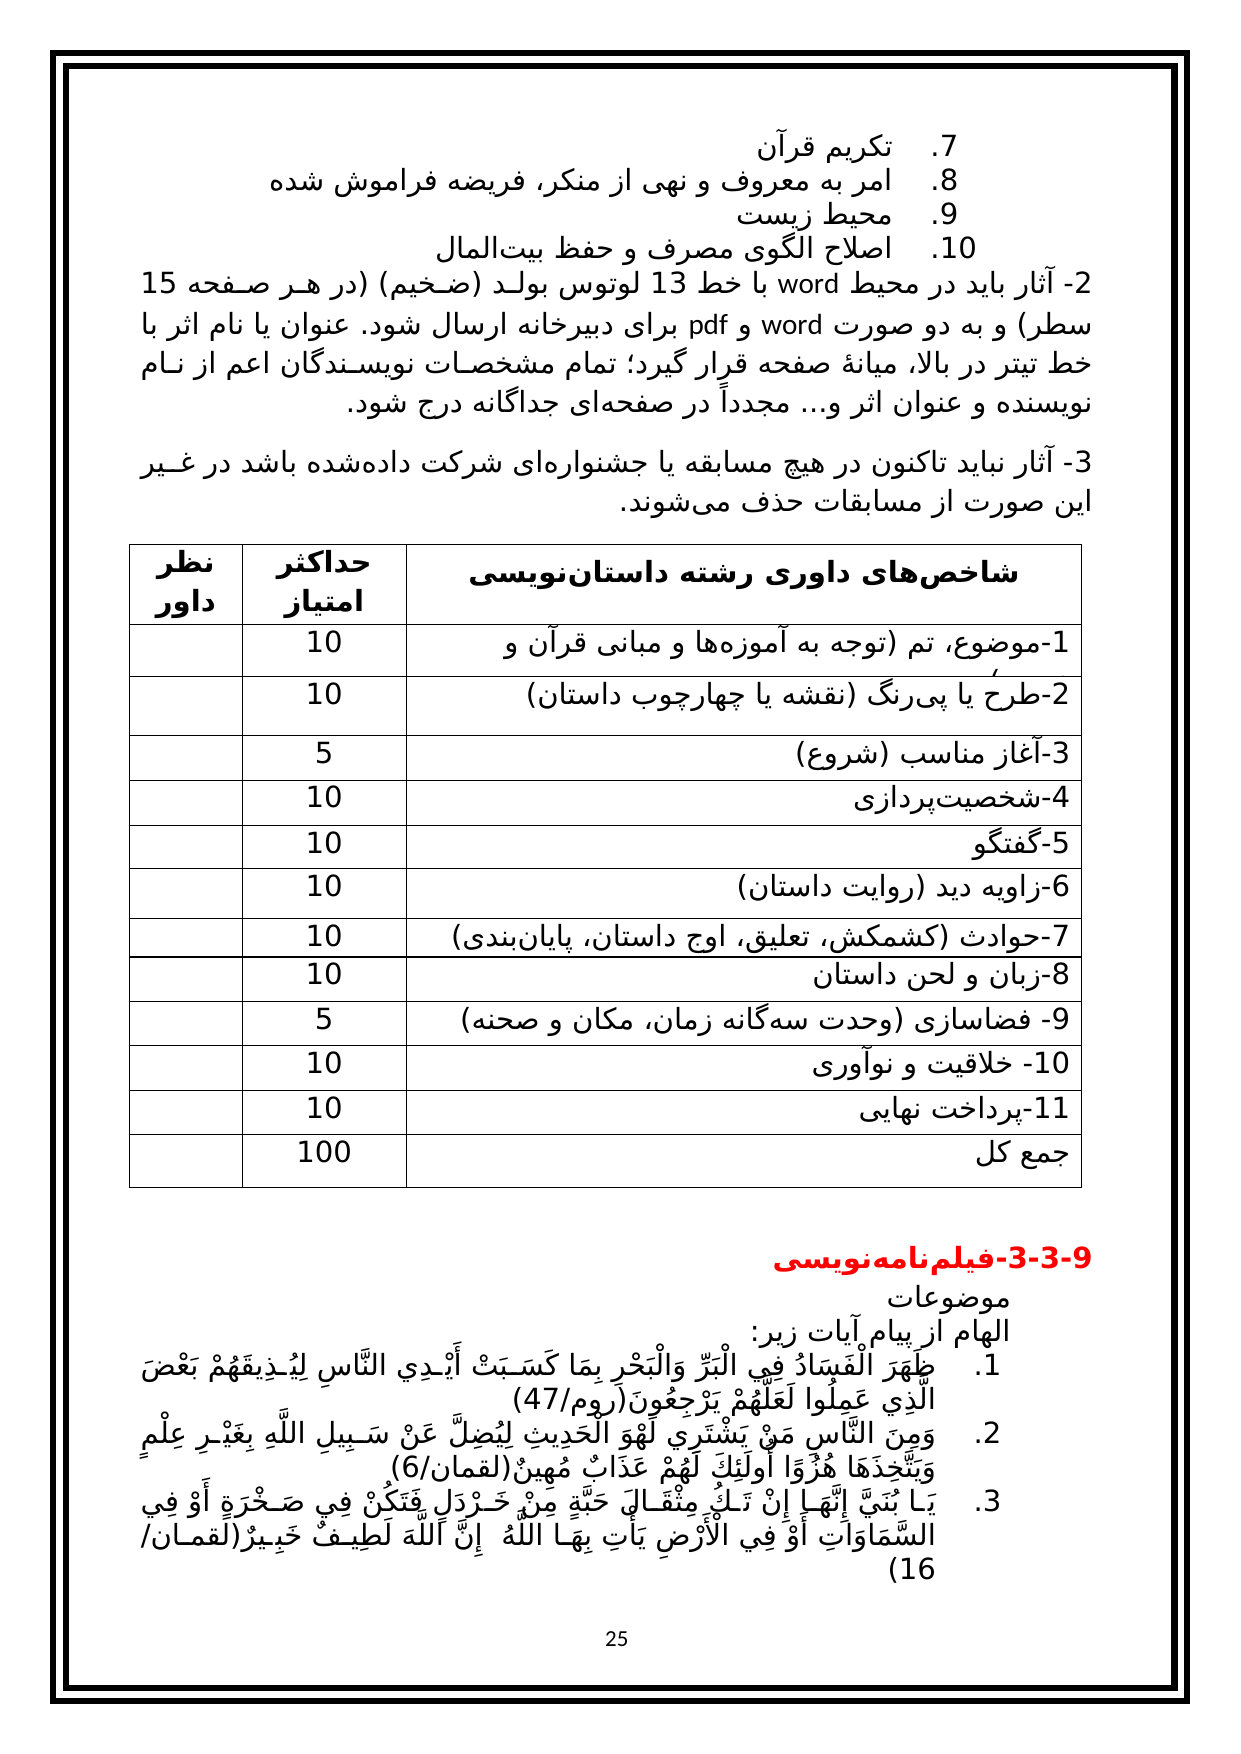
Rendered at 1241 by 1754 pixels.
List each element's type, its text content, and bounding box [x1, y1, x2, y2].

table_cell 8-زبان و لحن داستان [407, 958, 1081, 1001]
table_cell [130, 1091, 242, 1134]
table_cell 10 [243, 958, 406, 1001]
list اصلاح الگوی مصرف و حفظ بیت‌المال [141, 232, 930, 266]
table_cell [130, 958, 242, 1001]
list يَا بُنَيَّ إِنَّهَا إِنْ تَكُ مِثْقَالَ حَبَّةٍ مِنْ خَرْدَلٍ فَتَكُنْ فِي صَخْرَةٍ أَوْ فِي السَّمَاوَاتِ أَوْ فِي الْأَرْضِ يَأْتِ بِهَا اللَّهُ إِنَّ اللَّهَ لَطِيفٌ خَبِيرٌ(لقمان/16) [141, 1484, 973, 1586]
table_cell 10 [243, 781, 406, 825]
table_cell 10 [243, 826, 406, 868]
table_cell 3-آغاز مناسب (شروع) [407, 736, 1081, 780]
table_cell [130, 736, 242, 780]
table_cell 100 [243, 1135, 406, 1187]
text موضوعات [141, 1281, 1011, 1314]
table_cell 10 [243, 869, 406, 918]
table_cell [130, 1135, 242, 1187]
table_header شاخص‌های داوری رشته داستان‌نویسی [407, 545, 1081, 624]
table_cell 5-گفتگو [407, 826, 1081, 868]
table_cell 10- خلاقیت و نوآوری [407, 1046, 1081, 1090]
table_cell 6-زاویه دید (روایت داستان) [407, 869, 1081, 918]
table_cell [130, 781, 242, 825]
table_header حداکثر امتیاز [243, 545, 406, 624]
text 3- آثار نباید تاکنون در هیچ مسابقه یا جشنواره‌ای شرکت داده‌شده باشد در غیر این صورت از مسابقات حذف می‌شوند. [141, 446, 1093, 518]
table_cell [130, 625, 242, 676]
table_cell [130, 869, 242, 918]
table_cell [130, 826, 242, 868]
table_cell [130, 919, 242, 956]
table_cell 4-شخصیت‌پردازی [407, 781, 1081, 825]
table_cell 1-موضوع، تم (توجه به آموزه‌ها و مبانی قرآن و عترت) [407, 625, 1081, 676]
table_cell 10 [243, 625, 406, 676]
table_cell 7-حوادث (کشمکش، تعلیق، اوج داستان، پایان‌بندی) [407, 919, 1081, 956]
table_cell [130, 1002, 242, 1045]
table_cell 9- فضاسازی (وحدت سه‌گانه زمان، مکان و صحنه) [407, 1002, 1081, 1045]
table_cell 5 [243, 736, 406, 780]
list تکریم قرآن [141, 130, 930, 164]
table_cell [130, 677, 242, 735]
table_cell 10 [243, 919, 406, 956]
table_cell 10 [243, 1091, 406, 1134]
list وَمِنَ النَّاسِ مَنْ يَشْتَرِي لَهْوَ الْحَدِيثِ لِيُضِلَّ عَنْ سَبِيلِ اللَّهِ بِغَيْرِ عِلْمٍ وَيَتَّخِذَهَا هُزُوًا أُولَئِكَ لَهُمْ عَذَابٌ مُهِينٌ(لقمان/6) [141, 1416, 973, 1484]
text 3-3-9-فیلم‌نامه‌نویسی [141, 1242, 1093, 1276]
table_cell جمع کل [407, 1135, 1081, 1187]
text 2- آثار باید در محیط word با خط 13 لوتوس بولد (ضخیم) (در هر صفحه 15 سطر) و به دو صورت word و pdf برای دبیرخانه ارسال شود. عنوان یا نام اثر با خط تیتر در بالا، میانۀ صفحه قرار گیرد؛ تمام مشخصات نویسندگان اعم از نام نویسنده و عنوان اثر و... مجدداً در صفحه‌ای جداگانه درج شود. [141, 266, 1093, 420]
table_cell 10 [243, 677, 406, 735]
table_cell 2-طرح یا پی‌رنگ (نقشه یا چهارچوب داستان) [407, 677, 1081, 735]
table_cell 11-پرداخت نهایی [407, 1091, 1081, 1134]
text الهام از پیام آیات زیر: [141, 1314, 1011, 1348]
table_cell 10 [243, 1046, 406, 1090]
list امر به معروف و نهی از منکر، فریضه فراموش شده [141, 164, 930, 198]
table_cell 5 [243, 1002, 406, 1045]
table_cell [130, 1046, 242, 1090]
table_header نظر داور [130, 545, 242, 624]
list ظَهَرَ الْفَسَادُ فِي الْبَرِّ وَالْبَحْرِ بِمَا كَسَبَتْ أَيْدِي النَّاسِ لِيُذِيقَهُمْ بَعْضَ الَّذِي عَمِلُوا لَعَلَّهُمْ يَرْجِعُونَ(روم/47) [141, 1348, 973, 1416]
list محیط زیست [141, 198, 930, 232]
